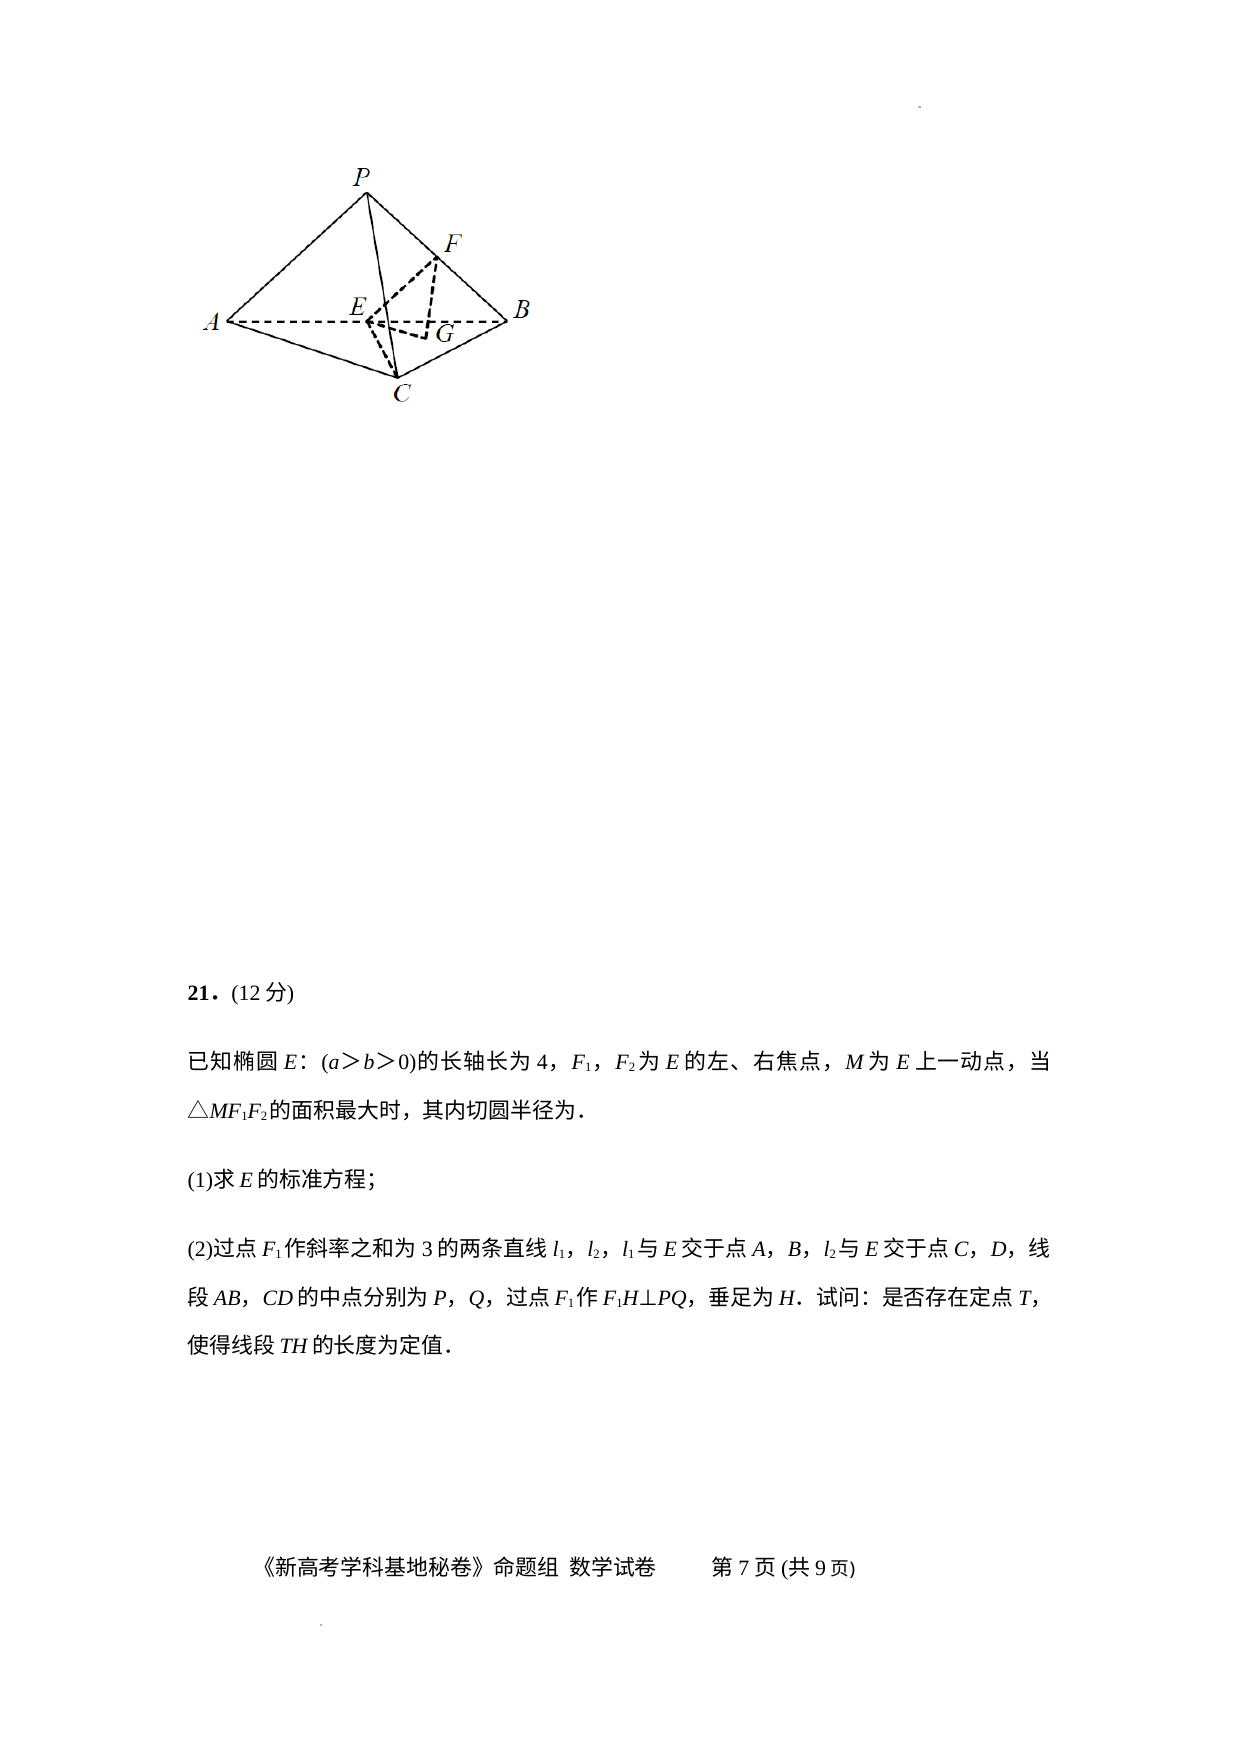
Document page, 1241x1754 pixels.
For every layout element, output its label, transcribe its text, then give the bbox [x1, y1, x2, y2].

picture [187, 151, 544, 412]
text (2)过点F1作斜率之和为3的两条直线l1，l2，l1与E交于点A，B，l2与E交于点C，D，线段AB，CD的中点分别为P，Q，过点F1作F1H⊥PQ，垂足为H．试问：是否存在定点T，使得线段TH的长度为定值． [187, 1231, 1053, 1361]
text 已知椭圆E：(a＞b＞0)的长轴长为4，F1，F2为E的左、右焦点，M为E上一动点，当△MF1F2的面积最大时，其内切圆半径为． [187, 1043, 1053, 1125]
text (1)求E的标准方程； [187, 1161, 1053, 1194]
text 21．(12分) [187, 974, 1053, 1007]
